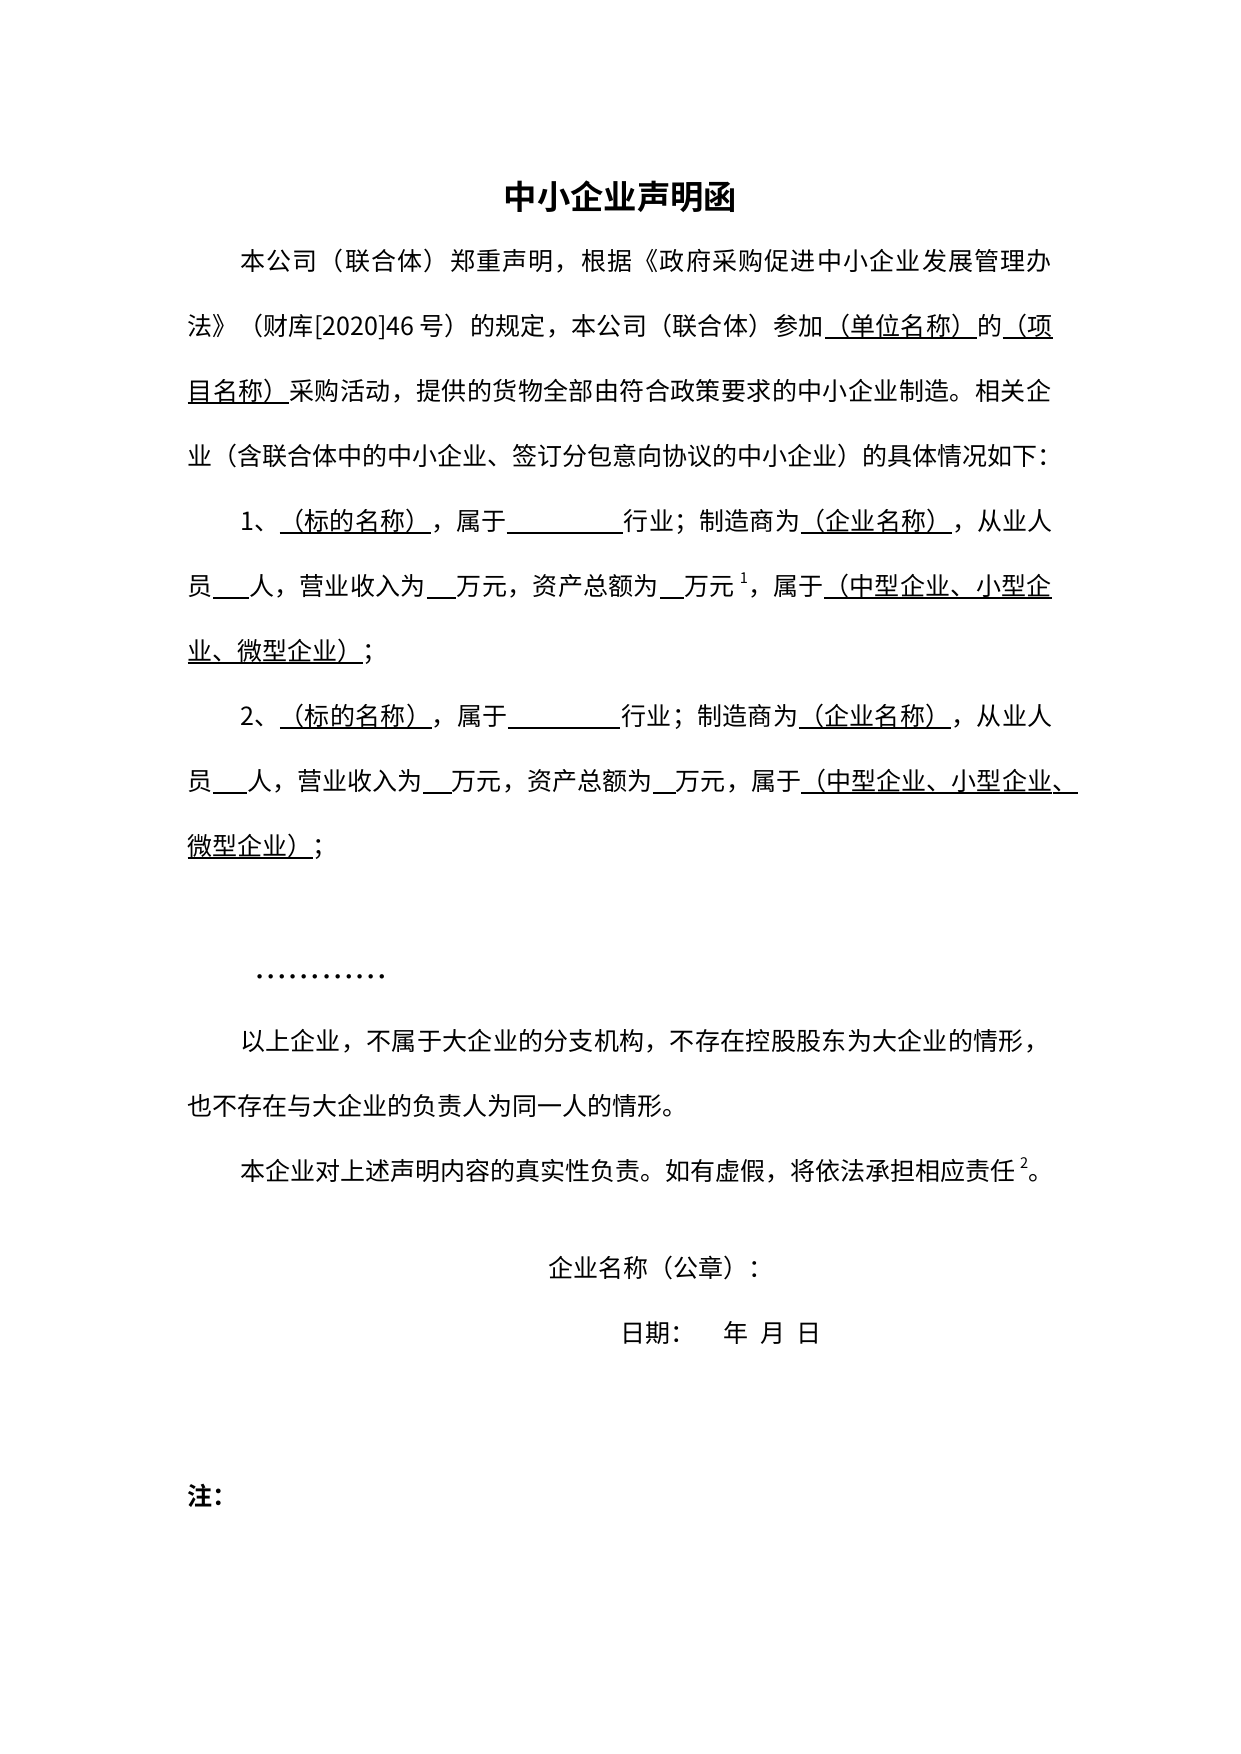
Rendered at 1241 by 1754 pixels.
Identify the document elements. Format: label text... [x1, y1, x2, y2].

text 企业名称（公章）： [187, 1234, 890, 1299]
text 以上企业，不属于大企业的分支机构，不存在控股股东为大企业的情形，也不存在与大企业的负责人为同一人的情形。 [187, 1007, 1053, 1137]
text 2、（标的名称），属于 行业；制造商为（企业名称），从业人员 人，营业收入为 万元，资产总额为 万元，属于（中型企业、小型企业、微型企业）； [187, 682, 1053, 877]
text 本公司（联合体）郑重声明，根据《政府采购促进中小企业发展管理办法》（财库[2020]46号）的规定，本公司（联合体）参加（单位名称）的（项目名称）采购活动，提供的货物全部由符合政策要求的中小企业制造。相关企业（含联合体中的中小企业、签订分包意向协议的中小企业）的具体情况如下： [187, 227, 1053, 487]
text 本企业对上述声明内容的真实性负责。如有虚假，将依法承担相应责任2。 [187, 1137, 1053, 1202]
text 日期： 年 月 日 [187, 1299, 1059, 1364]
text ………… [187, 942, 1053, 1007]
text 注： [187, 1462, 1053, 1527]
subtitle 中小企业声明函 [199, 162, 1041, 227]
text 1、（标的名称），属于 行业；制造商为（企业名称），从业人员 人，营业收入为 万元，资产总额为 万元1，属于（中型企业、小型企业、微型企业）； [187, 487, 1053, 682]
